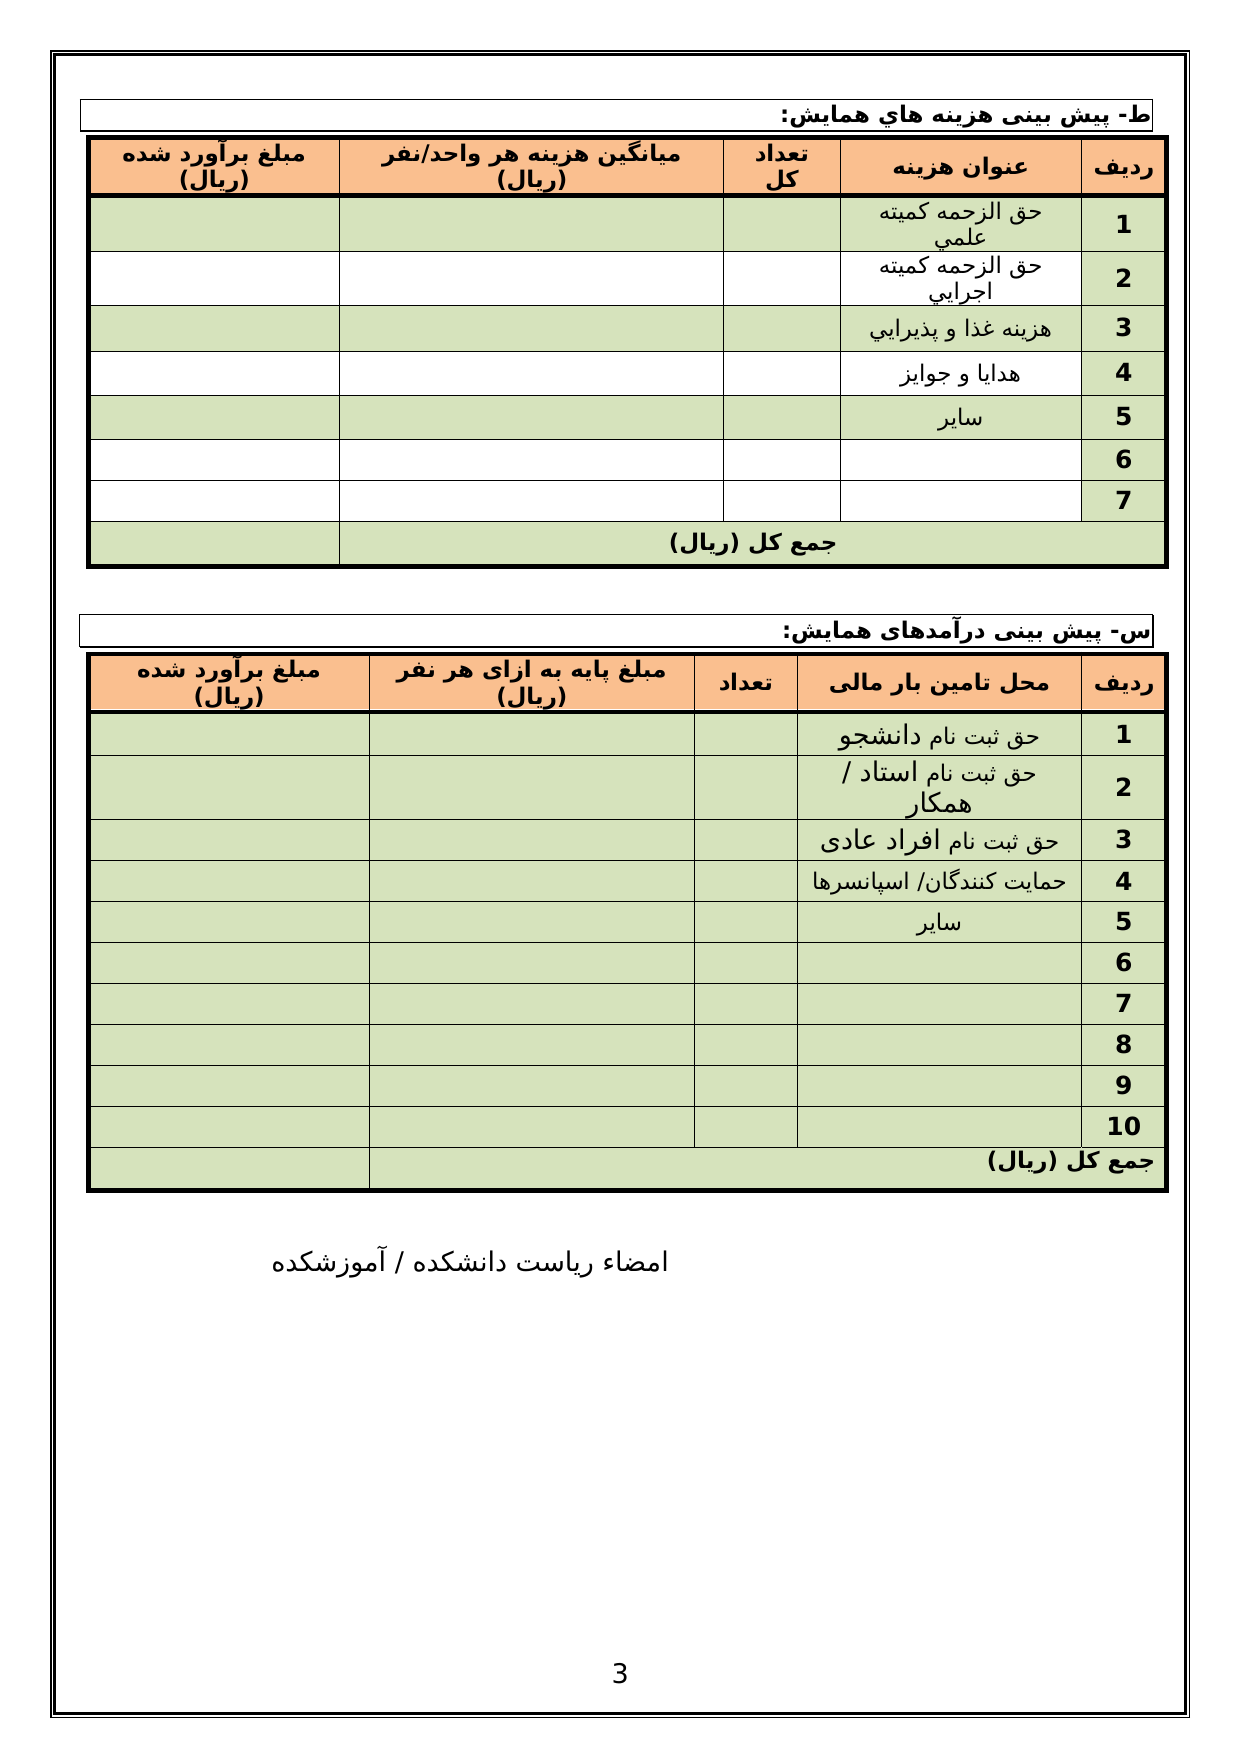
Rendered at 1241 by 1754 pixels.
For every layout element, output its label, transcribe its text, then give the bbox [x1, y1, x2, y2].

table_cell [91, 1025, 369, 1065]
table_cell حق ثبت نام دانشجو [798, 714, 1081, 755]
table_cell [724, 440, 840, 480]
table_cell حق ثبت نام افراد عادی [798, 820, 1081, 860]
table_cell 1 [1082, 714, 1164, 755]
table_cell [91, 1066, 369, 1106]
table_cell [91, 306, 339, 351]
table_cell [370, 820, 694, 860]
table_cell [340, 440, 723, 480]
table_cell 6 [1082, 943, 1164, 983]
table_cell [695, 1066, 797, 1106]
table_cell [724, 352, 840, 395]
table_cell [370, 943, 694, 983]
text س- پیش بینی درآمدهای همایش: [80, 615, 1152, 646]
table_cell 4 [1082, 861, 1164, 901]
table_cell [695, 1107, 797, 1147]
table_cell [340, 198, 723, 251]
table_cell [370, 902, 694, 942]
table_cell [724, 198, 840, 251]
table_cell [695, 756, 797, 819]
table_cell 3 [1082, 820, 1164, 860]
table_cell هزينه غذا و پذيرايي [841, 306, 1081, 351]
table_cell هدايا و جوايز [841, 352, 1081, 395]
table_cell حق الزحمه كميته اجرايي [841, 252, 1081, 305]
table_cell [340, 481, 723, 521]
table_cell [695, 861, 797, 901]
table_cell [91, 1107, 369, 1147]
table_cell [724, 252, 840, 305]
table_cell [724, 481, 840, 521]
table_cell [695, 943, 797, 983]
table_cell 5 [1082, 902, 1164, 942]
table_cell جمع كل (ريال) [340, 522, 1164, 564]
table_cell [91, 902, 369, 942]
table_cell [91, 984, 369, 1024]
table_cell [91, 861, 369, 901]
table_cell 9 [1082, 1066, 1164, 1106]
table_cell 10 [1082, 1107, 1164, 1147]
table_cell [724, 306, 840, 351]
table_cell [340, 306, 723, 351]
table_cell [724, 396, 840, 439]
table_cell [91, 943, 369, 983]
table_cell 6 [1082, 440, 1164, 480]
table_cell 5 [1082, 396, 1164, 439]
table_cell [370, 1066, 694, 1106]
table_cell [91, 820, 369, 860]
table_header محل تامین بار مالی [798, 656, 1081, 709]
table_cell جمع كل (ريال) [370, 1148, 1164, 1188]
table_cell [695, 1025, 797, 1065]
table_cell [91, 396, 339, 439]
table_cell [370, 1107, 694, 1147]
table_cell [91, 352, 339, 395]
table_cell [695, 714, 797, 755]
table_cell 2 [1082, 252, 1164, 305]
table_header تعداد کل [724, 140, 840, 193]
table_cell [798, 1025, 1081, 1065]
table_cell [798, 943, 1081, 983]
table_cell [91, 198, 339, 251]
table_cell ساير [798, 902, 1081, 942]
table_cell 7 [1082, 984, 1164, 1024]
table_cell [91, 440, 339, 480]
table_cell [695, 902, 797, 942]
table_header رديف [1082, 140, 1164, 193]
table_cell [695, 984, 797, 1024]
table_header تعداد [695, 656, 797, 709]
table_cell حق الزحمه كميته علمي [841, 198, 1081, 251]
table_cell [841, 481, 1081, 521]
table_cell 4 [1082, 352, 1164, 395]
table_cell [91, 714, 369, 755]
text امضاء ریاست دانشکده / آموزشکده [89, 1246, 1152, 1278]
table_cell [340, 352, 723, 395]
table_cell حمایت کنندگان/ اسپانسرها [798, 861, 1081, 901]
table_cell [340, 252, 723, 305]
table_header مبلغ پایه به ازای هر نفر (ريال) [370, 656, 694, 709]
table_cell 2 [1082, 756, 1164, 819]
table_cell [91, 481, 339, 521]
table_header مبلغ برآورد شده (ريال) [91, 140, 339, 193]
text ط- پیش بینی هزينه هاي همايش: [81, 100, 1152, 130]
table_cell [91, 522, 339, 564]
table_cell ساير [841, 396, 1081, 439]
table_cell 8 [1082, 1025, 1164, 1065]
table_cell [340, 396, 723, 439]
table_cell [370, 861, 694, 901]
table_cell [370, 756, 694, 819]
table_cell 7 [1082, 481, 1164, 521]
table_header میانگین هزینه هر واحد/نفر (ريال) [340, 140, 723, 193]
table_cell [695, 820, 797, 860]
table_cell [798, 984, 1081, 1024]
table_cell 3 [1082, 306, 1164, 351]
table_cell حق ثبت نام استاد / همکار [798, 756, 1081, 819]
table_cell [91, 1148, 369, 1188]
table_cell [91, 252, 339, 305]
table_cell [798, 1107, 1081, 1147]
table_cell [370, 984, 694, 1024]
table_header رديف [1082, 656, 1164, 709]
table_cell [370, 1025, 694, 1065]
table_cell 1 [1082, 198, 1164, 251]
table_header عنوان هزينه [841, 140, 1081, 193]
table_header مبلغ برآورد شده (ريال) [91, 656, 369, 709]
table_cell [841, 440, 1081, 480]
table_cell [91, 756, 369, 819]
table_cell [798, 1066, 1081, 1106]
table_cell [370, 714, 694, 755]
